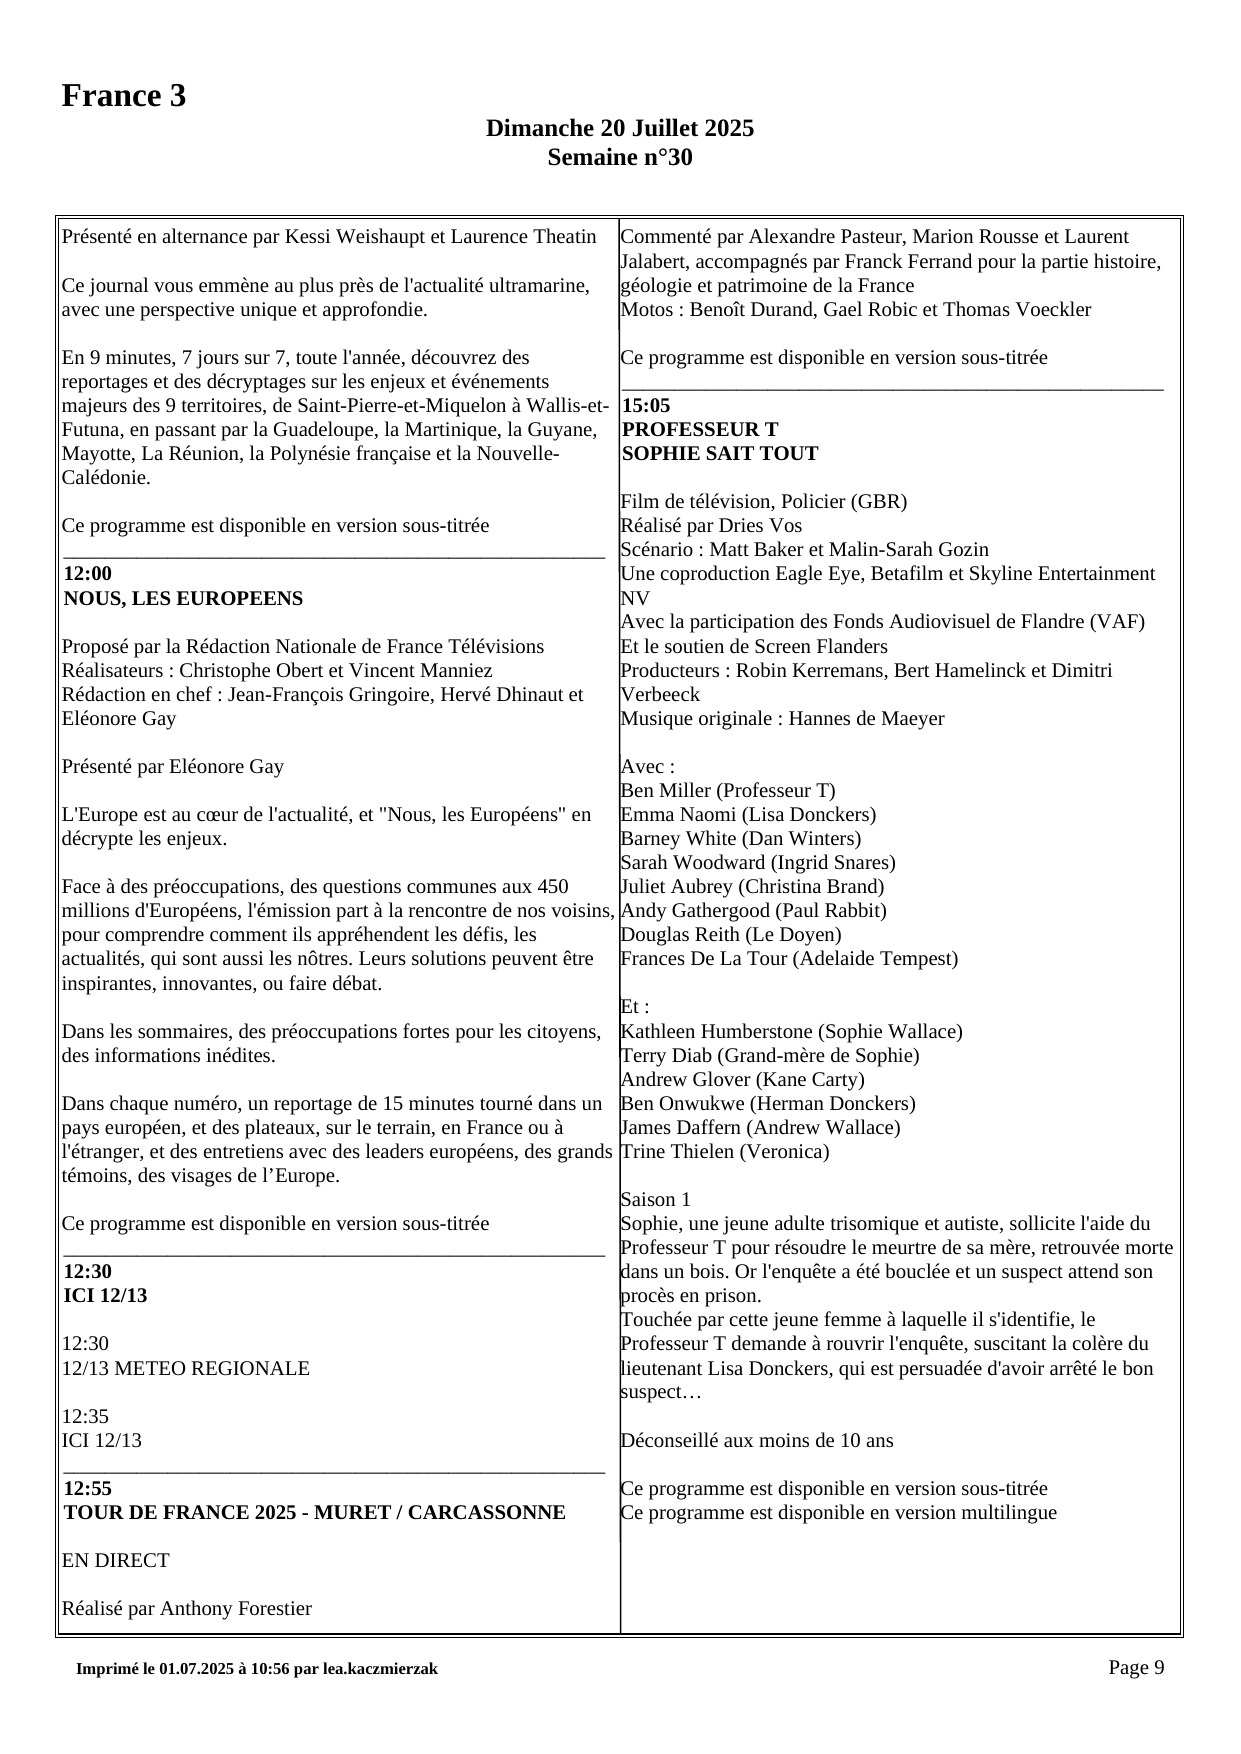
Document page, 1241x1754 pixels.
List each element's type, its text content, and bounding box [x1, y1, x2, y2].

text ICI 12/13 [63, 1283, 620, 1307]
text ____________________________________________________ [622, 369, 1179, 393]
text Déconseillé aux moins de 10 ans [620, 1428, 1179, 1452]
text 15:05 [622, 393, 1179, 417]
text ____________________________________________________ [63, 1452, 620, 1476]
text Ce programme est disponible en version sous-titrée [620, 345, 1179, 369]
text 12:55 [63, 1476, 620, 1500]
text NOUS, LES EUROPEENS [63, 585, 620, 609]
text Film de télévision, Policier (GBR) Réalisé par Dries Vos Scénario : Matt Baker et Malin-Sarah Gozin Une coproduction Eagle Eye, Betafilm et Skyline Entertainment NV Avec la participation des Fonds Audiovisuel de Flandre (VAF) Et le soutien de Screen Flanders Producteurs : Robin Kerremans, Bert Hamelinck et Dimitri Verbeeck Musique originale : Hannes de Maeyer Avec : Ben Miller (Professeur T) Emma Naomi (Lisa Donckers) Barney White (Dan Winters) Sarah Woodward (Ingrid Snares) Juliet Aubrey (Christina Brand) Andy Gathergood (Paul Rabbit) Douglas Reith (Le Doyen) Frances De La Tour (Adelaide Tempest) Et : Kathleen Humberstone (Sophie Wallace) Terry Diab (Grand-mère de Sophie) Andrew Glover (Kane Carty) Ben Onwukwe (Herman Donckers) James Daffern (Andrew Wallace) Trine Thielen (Veronica) Saison 1 Sophie, une jeune adulte trisomique et autiste, sollicite l'aide du Professeur T pour résoudre le meurtre de sa mère, retrouvée morte dans un bois. Or l'enquête a été bouclée et un suspect attend son procès en prison. Touchée par cette jeune femme à laquelle il s'identifie, le Professeur T demande à rouvrir l'enquête, suscitant la colère du lieutenant Lisa Donckers, qui est persuadée d'avoir arrêté le bon suspect… [620, 465, 1179, 1403]
text EN DIRECT Réalisé par Anthony Forestier Commenté par Alexandre Pasteur, Marion Rousse et Laurent Jalabert, accompagnés par Franck Ferrand pour la partie histoire, géologie et patrimoine de la France Motos : Benoît Durand, Gael Robic et Thomas Voeckler [620, 224, 1179, 321]
text Ce programme est disponible en version sous-titrée [61, 1211, 620, 1235]
text Proposé par la Rédaction Nationale de France Télévisions Réalisateurs : Christophe Obert et Vincent Manniez Rédaction en chef : Jean-François Gringoire, Hervé Dhinaut et Eléonore Gay Présenté par Eléonore Gay L'Europe est au cœur de l'actualité, et "Nous, les Européens" en décrypte les enjeux. Face à des préoccupations, des questions communes aux 450 millions d'Européens, l'émission part à la rencontre de nos voisins, pour comprendre comment ils appréhendent les défis, les actualités, qui sont aussi les nôtres. Leurs solutions peuvent être inspirantes, innovantes, ou faire débat. Dans les sommaires, des préoccupations fortes pour les citoyens, des informations inédites. Dans chaque numéro, un reportage de 15 minutes tourné dans un pays européen, et des plateaux, sur le terrain, en France ou à l'étranger, et des entretiens avec des leaders européens, des grands témoins, des visages de l’Europe. [61, 609, 620, 1187]
text SOPHIE SAIT TOUT [622, 441, 1179, 465]
text 12:00 [63, 561, 620, 585]
text EN DIRECT Réalisé par Anthony Forestier Commenté par Alexandre Pasteur, Marion Rousse et Laurent Jalabert, accompagnés par Franck Ferrand pour la partie histoire, géologie et patrimoine de la France Motos : Benoît Durand, Gael Robic et Thomas Voeckler [61, 1524, 620, 1620]
text ____________________________________________________ [63, 1235, 620, 1259]
text 12:30 [63, 1259, 620, 1283]
text TOUR DE FRANCE 2025 - MURET / CARCASSONNE [63, 1500, 620, 1524]
text ____________________________________________________ [63, 537, 620, 561]
text Ce programme est disponible en version multilingue [620, 1500, 1179, 1524]
text Ce programme est disponible en version sous-titrée [620, 1476, 1179, 1500]
text 12:30 12/13 METEO REGIONALE 12:35 ICI 12/13 [61, 1307, 620, 1452]
text PROFESSEUR T [622, 417, 1179, 441]
text Ce programme est disponible en version sous-titrée [61, 513, 620, 537]
